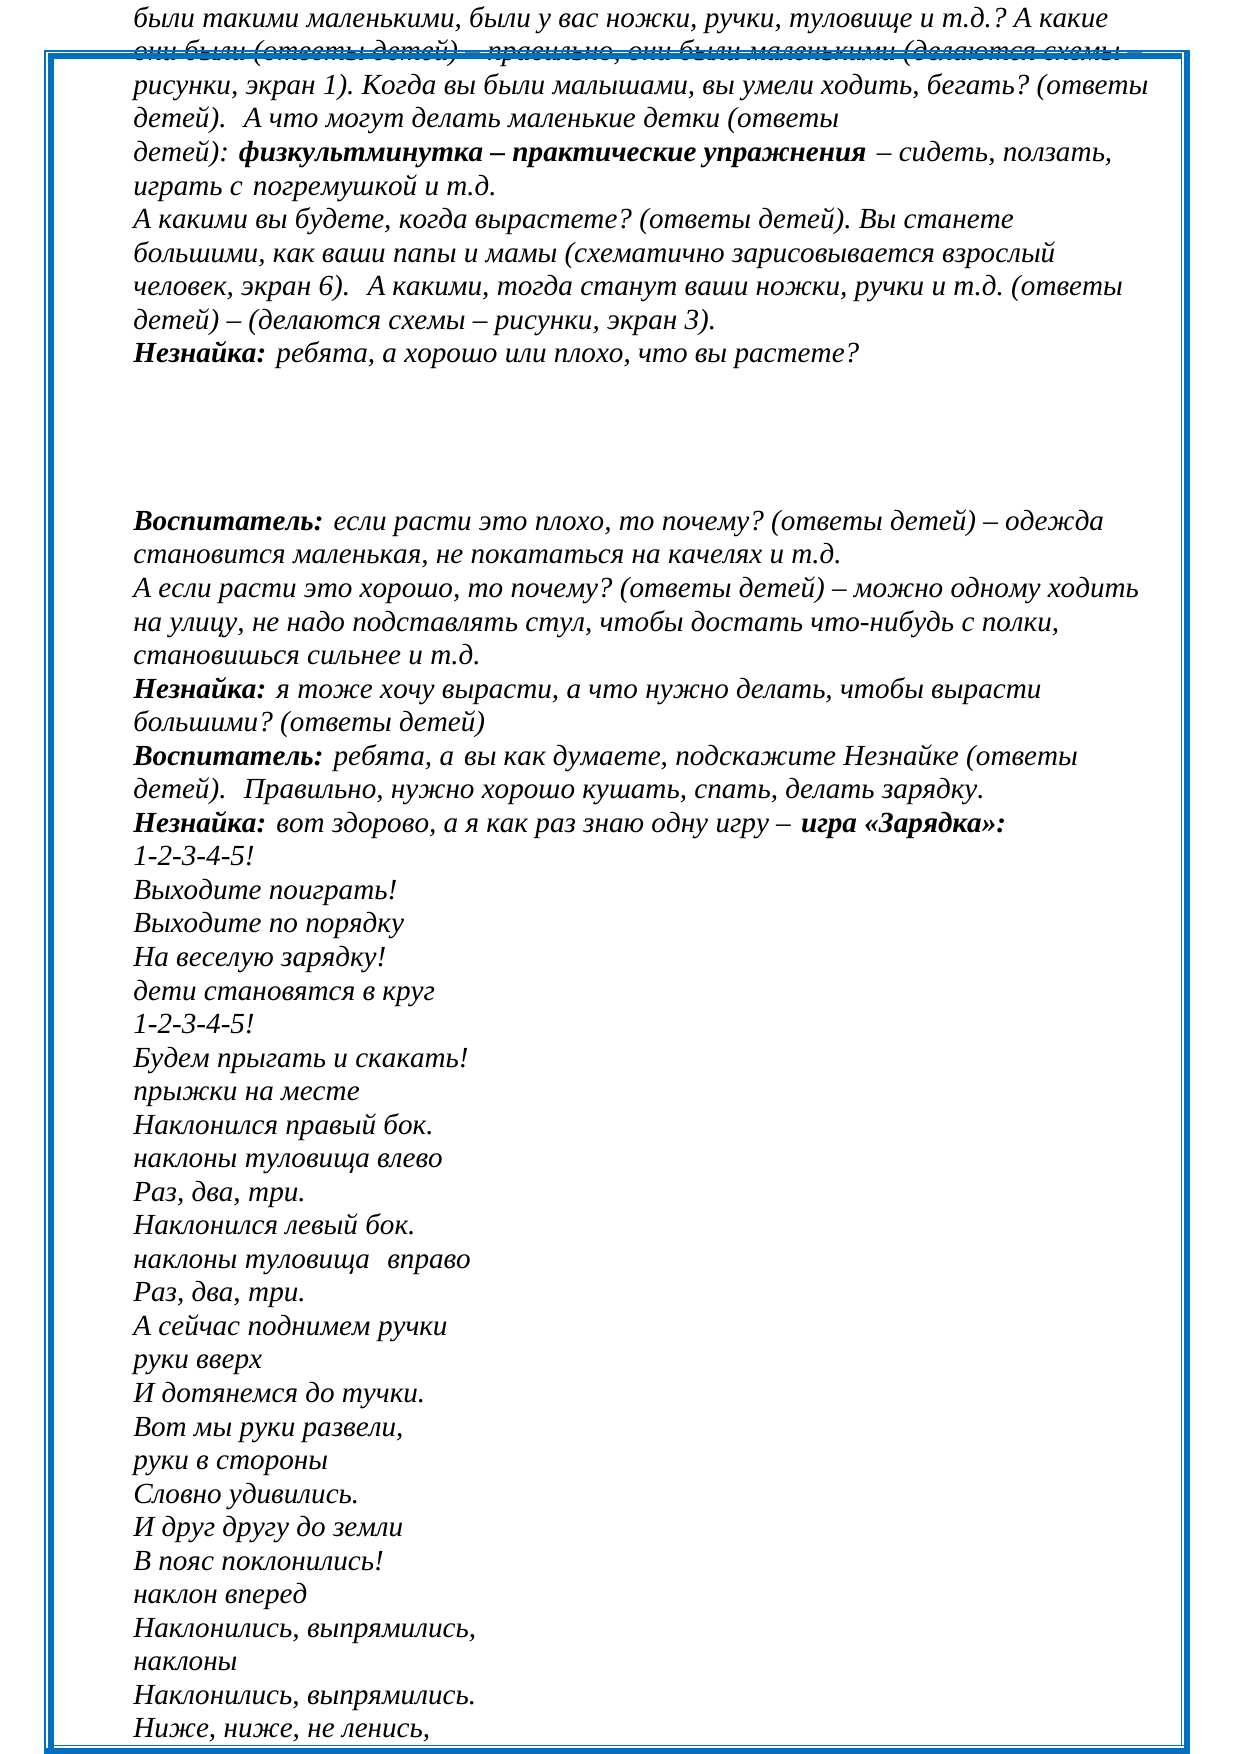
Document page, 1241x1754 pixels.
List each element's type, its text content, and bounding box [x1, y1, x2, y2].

text прыжки на месте [133, 1073, 1152, 1107]
text Выходите по порядку [133, 906, 1152, 939]
text руки в стороны [133, 1442, 1152, 1476]
text Незнайка: я тоже хочу вырасти, а что нужно делать, чтобы вырасти большими? (ответы детей) [133, 671, 1152, 738]
text руки вверх [133, 1342, 1152, 1375]
text Будем прыгать и скакать! [133, 1040, 1152, 1073]
text Вот мы руки развели, [133, 1409, 1152, 1442]
text наклоны туловища влево [133, 1140, 1152, 1174]
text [133, 59, 1152, 201]
text Раз, два, три. [133, 1174, 1152, 1207]
text На веселую зарядку! [133, 939, 1152, 973]
text В пояс поклонились! [133, 1543, 1152, 1576]
text Воспитатель: если расти это плохо, то почему? (ответы детей) – одежда становится маленькая, не покататься на качелях и т.д. [133, 503, 1152, 570]
text И дотянемся до тучки. [133, 1375, 1152, 1409]
text наклоны туловища вправо [133, 1241, 1152, 1274]
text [133, 1711, 1152, 1744]
text 1-2-3-4-5! [133, 838, 1152, 872]
text И друг другу до земли [133, 1509, 1152, 1543]
text Наклонились, выпрямились, [133, 1610, 1152, 1643]
text Незнайка: вот здорово, а я как раз знаю одну игру – игра «Зарядка»: [133, 805, 1152, 838]
text наклон вперед [133, 1576, 1152, 1610]
text дети становятся в круг [133, 973, 1152, 1006]
text Выходите поиграть! [133, 872, 1152, 906]
text А сейчас поднимем ручки [133, 1308, 1152, 1342]
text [133, 0, 1152, 50]
text А если расти это хорошо, то почему? (ответы детей) – можно одному ходить на улицу, не надо подставлять стул, чтобы достать что-нибудь с полки, становишься сильнее и т.д. [133, 570, 1152, 671]
text Наклонились, выпрямились. [133, 1677, 1152, 1711]
text Незнайка: ребята, а хорошо или плохо, что вы растете? [133, 335, 1152, 369]
text Раз, два, три. [133, 1274, 1152, 1308]
text Наклонился левый бок. [133, 1207, 1152, 1241]
text 1-2-3-4-5! [133, 1006, 1152, 1040]
text Воспитатель: ребята, а вы как думаете, подскажите Незнайке (ответы детей). Правильно, нужно хорошо кушать, спать, делать зарядку. [133, 738, 1152, 805]
text Словно удивились. [133, 1476, 1152, 1509]
text наклоны [133, 1643, 1152, 1677]
text А какими вы будете, когда вырастете? (ответы детей). Вы станете большими, как ваши папы и мамы (схематично зарисовывается взрослый человек, экран 6). А какими, тогда станут ваши ножки, ручки и т.д. (ответы детей) – (делаются схемы – рисунки, экран 3). [133, 201, 1152, 335]
text Наклонился правый бок. [133, 1107, 1152, 1140]
